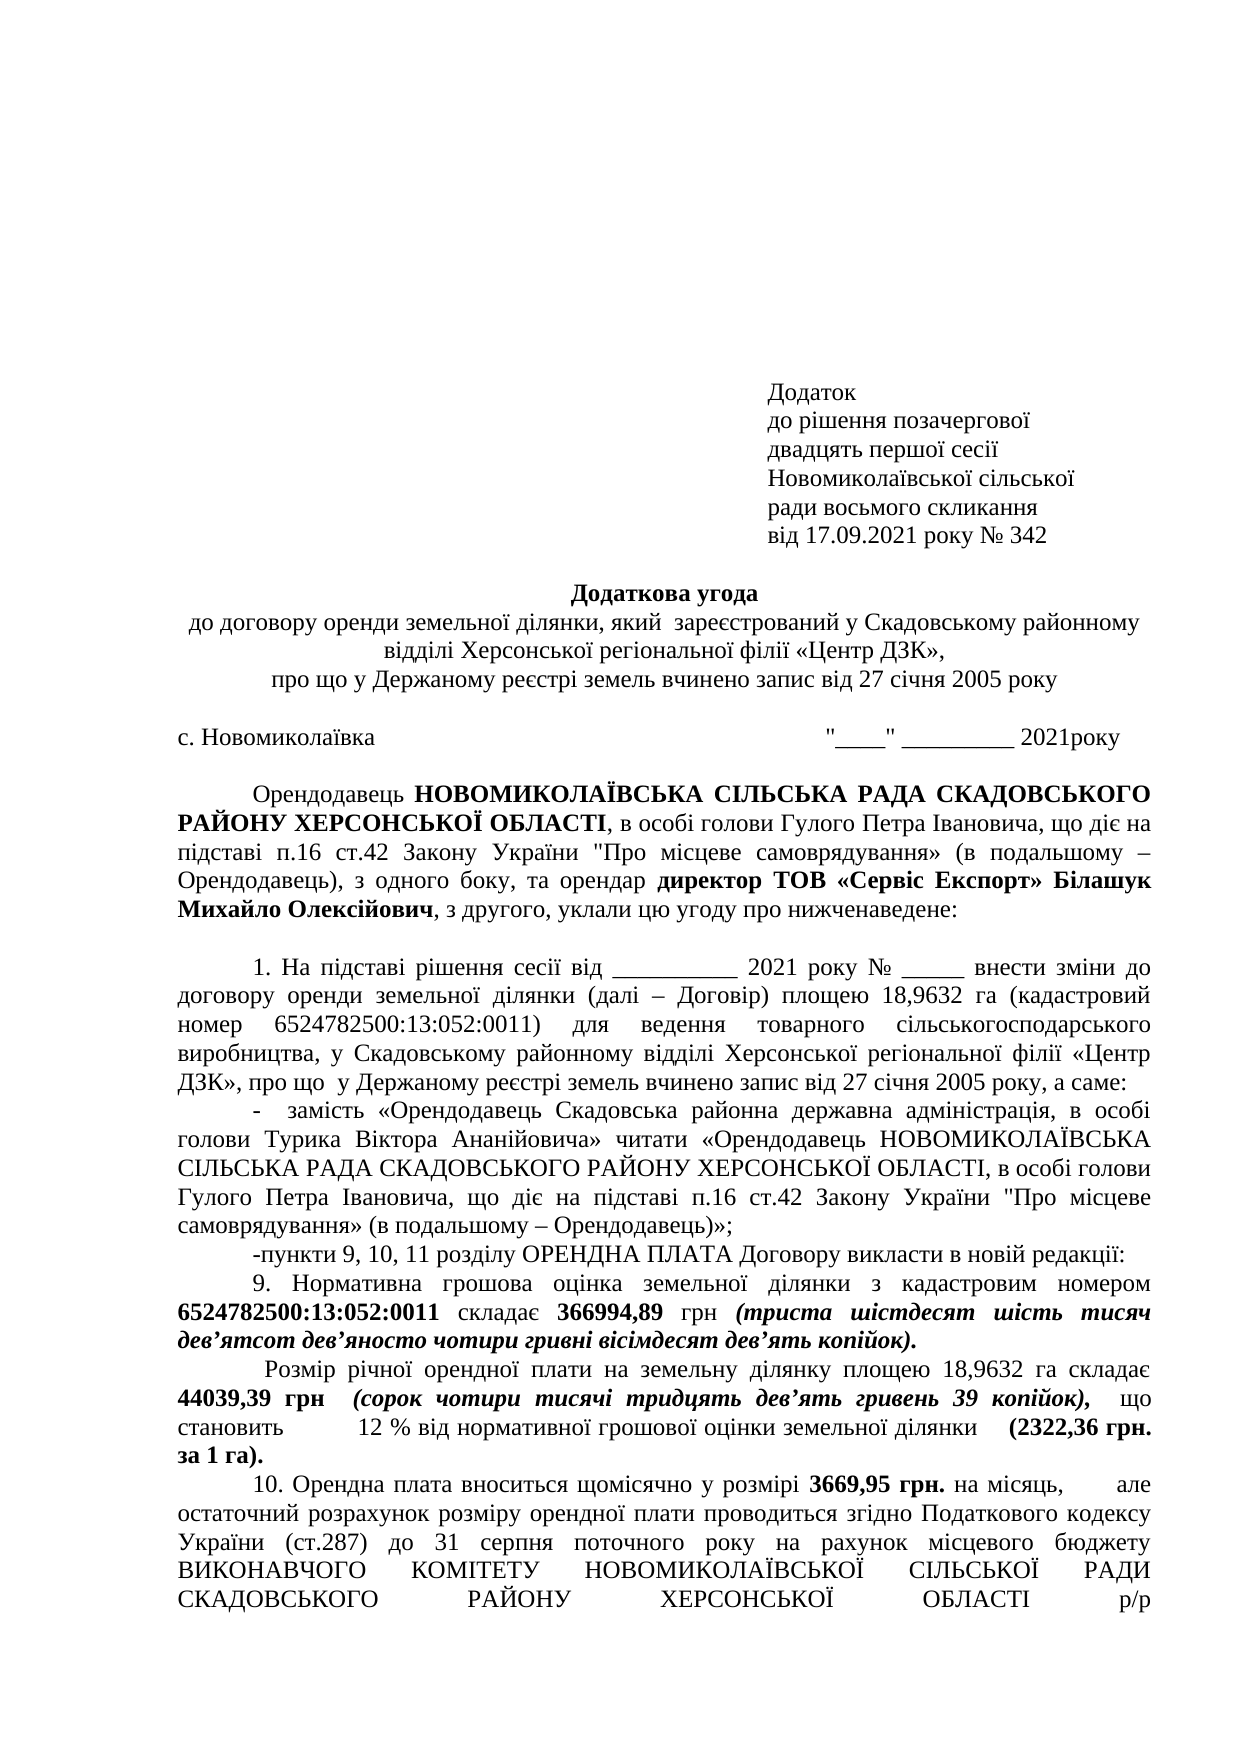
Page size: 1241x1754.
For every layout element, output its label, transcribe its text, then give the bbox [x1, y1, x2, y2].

text до договору оренди земельної ділянки, який зареєстрований у Скадовському районному відділі Херсонської регіональної філії «Центр ДЗК», [177, 607, 1152, 664]
text Додаток [738, 377, 1181, 406]
text Орендодавець НОВОМИКОЛАЇВСЬКА СІЛЬСЬКА РАДА СКАДОВСЬКОГО РАЙОНУ ХЕРСОНСЬКОЇ ОБЛАСТІ, в особі голови Гулого Петра Івановича, що діє на підставі п.16 ст.42 Закону України "Про місцеве самоврядування» (в подальшому – Орендодавець), з одного боку, та орендар директор ТОВ «Сервіс Експорт» Білашук Михайло Олексійович, з другого, уклали цю угоду про нижченаведене: [177, 779, 1152, 923]
text с. Новомиколаївка "____" _________ 2021року [177, 722, 1152, 751]
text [177, 1469, 1152, 1613]
text 9. Нормативна грошова оцінка земельної ділянки з кадастровим номером 6524782500:13:052:0011 складає 366994,89 грн (триста шістдесят шість тисяч девʼятсот девʼяносто чотири гривні вісімдесят девʼять копійок). [177, 1268, 1152, 1354]
text про що у Держаному реєстрі земель вчинено запис від 27 січня 2005 року [177, 664, 1152, 693]
text до рішення позачергової двадцять першої сесії Новомиколаївської сільської ради восьмого скликання від 17.09.2021 року № 342 [177, 406, 1181, 549]
text 1. На підставі рішення сесії від __________ 2021 року № _____ внести зміни до договору оренди земельної ділянки (далі – Договір) площею 18,9632 га (кадастровий номер 6524782500:13:052:0011) для ведення товарного сільськогосподарського виробництва, у Скадовському районному відділі Херсонської регіональної філії «Центр ДЗК», про що у Держаному реєстрі земель вчинено запис від 27 січня 2005 року, а саме: [177, 952, 1152, 1096]
text Додаткова угода [177, 578, 1152, 607]
text -пункти 9, 10, 11 розділу ОРЕНДНА ПЛАТА Договору викласти в новій редакції: [177, 1239, 1152, 1268]
text - замість «Орендодавець Скадовська районна державна адміністрація, в особі голови Турика Віктора Ананійовича» читати «Орендодавець НОВОМИКОЛАЇВСЬКА СІЛЬСЬКА РАДА СКАДОВСЬКОГО РАЙОНУ ХЕРСОНСЬКОЇ ОБЛАСТІ, в особі голови Гулого Петра Івановича, що діє на підставі п.16 ст.42 Закону України "Про місцеве самоврядування» (в подальшому – Орендодавець)»; [177, 1096, 1152, 1239]
text Розмір річної орендної плати на земельну ділянку площею 18,9632 га складає 44039,39 грн (сорок чотири тисячі тридцять девʼять гривень 39 копійок), що становить 12 % від нормативної грошової оцінки земельної ділянки (2322,36 грн. за 1 га). [177, 1354, 1152, 1469]
